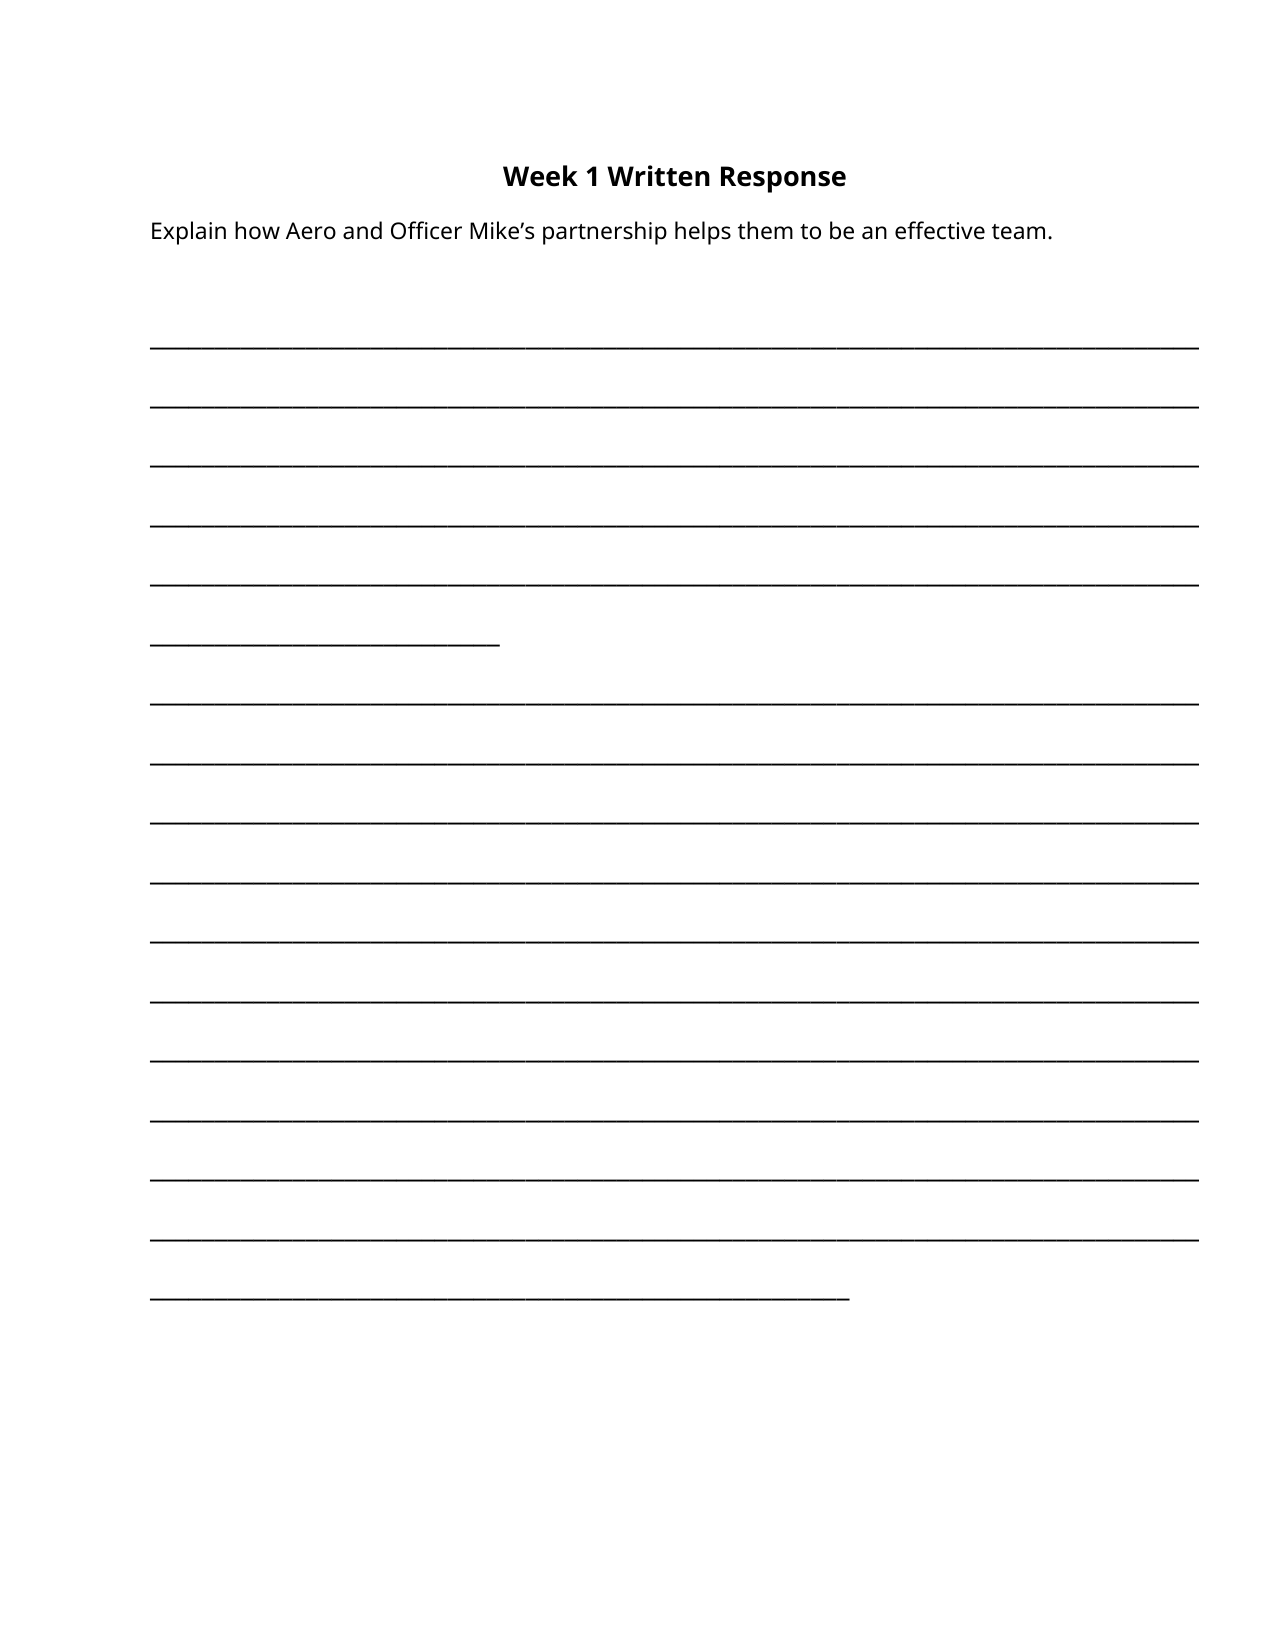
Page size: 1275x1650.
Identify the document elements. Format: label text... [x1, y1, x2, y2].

text ________________________________________________________________________________________________________________________________________________________________________________________________________________________________________________________________________________________________________________________________________________________________________________________________________________________________________________ [150, 314, 1200, 651]
text ________________________________________________________________________________________________________________________________________________________________________________________________________________________________________________________________________________________________________________________________________________________________________________________________________________________________________________________________________________________________________________________________________________________________________________________________________________________________________________________________________________________________________________________________________________________________________________________________________________________________________________________________________________________________ [150, 671, 1200, 1305]
text Explain how Aero and Officer Mike’s partnership helps them to be an effective team. [150, 215, 1125, 246]
text Week 1 Written Response [150, 157, 1200, 194]
